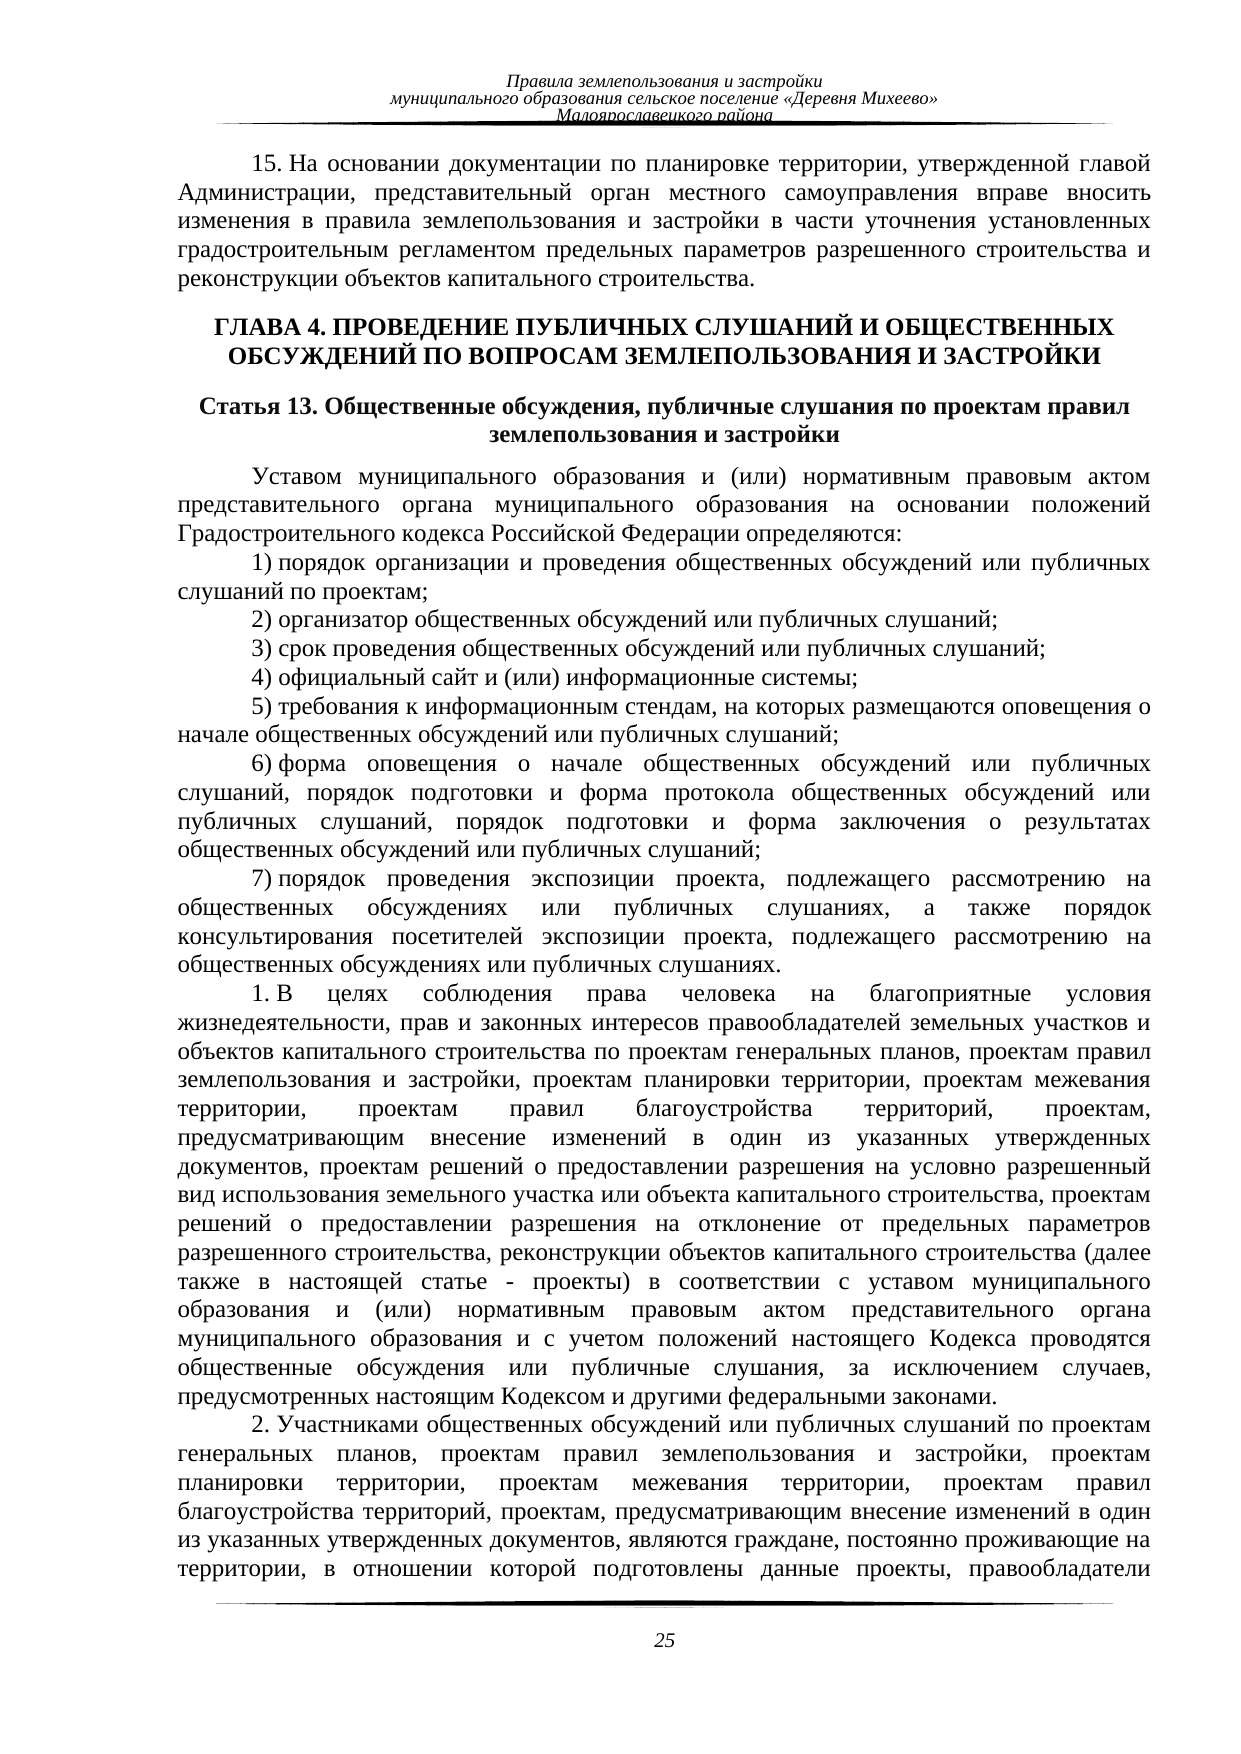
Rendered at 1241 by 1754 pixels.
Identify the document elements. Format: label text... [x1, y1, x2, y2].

text Уставом муниципального образования и (или) нормативным правовым актом представительного органа муниципального образования на основании положений Градостроительного кодекса Российской Федерации определяются: [177, 461, 1152, 547]
picture [215, 1600, 1113, 1608]
text 3) срок проведения общественных обсуждений или публичных слушаний; [177, 633, 1152, 662]
text 5) требования к информационным стендам, на которых размещаются оповещения о начале общественных обсуждений или публичных слушаний; [177, 691, 1152, 748]
text 15. На основании документации по планировке территории, утвержденной главой Администрации, представительный орган местного самоуправления вправе вносить изменения в правила землепользования и застройки в части уточнения установленных градостроительным регламентом предельных параметров разрешенного строительства и реконструкции объектов капитального строительства. [177, 148, 1152, 292]
subtitle Статья 13. Общественные обсуждения, публичные слушания по проектам правил землепользования и застройки [177, 391, 1152, 448]
text 1) порядок организации и проведения общественных обсуждений или публичных слушаний по проектам; [177, 547, 1152, 604]
text 2) организатор общественных обсуждений или публичных слушаний; [177, 604, 1152, 633]
text 1. В целях соблюдения права человека на благоприятные условия жизнедеятельности, прав и законных интересов правообладателей земельных участков и объектов капитального строительства по проектам генеральных планов, проектам правил землепользования и застройки, проектам планировки территории, проектам межевания территории, проектам правил благоустройства территорий, проектам, предусматривающим внесение изменений в один из указанных утвержденных документов, проектам решений о предоставлении разрешения на условно разрешенный вид использования земельного участка или объекта капитального строительства, проектам решений о предоставлении разрешения на отклонение от предельных параметров разрешенного строительства, реконструкции объектов капитального строительства (далее также в настоящей статье - проекты) в соответствии с уставом муниципального образования и (или) нормативным правовым актом представительного органа муниципального образования и с учетом положений настоящего Кодекса проводятся общественные обсуждения или публичные слушания, за исключением случаев, предусмотренных настоящим Кодексом и другими федеральными законами. [177, 978, 1152, 1409]
subtitle Глава 4. Проведение публичных слушаний и общественных обсуждений по вопросам землепользования и застройки [177, 312, 1152, 370]
text 6) форма оповещения о начале общественных обсуждений или публичных слушаний, порядок подготовки и форма протокола общественных обсуждений или публичных слушаний, порядок подготовки и форма заключения о результатах общественных обсуждений или публичных слушаний; [177, 748, 1152, 863]
text 7) порядок проведения экспозиции проекта, подлежащего рассмотрению на общественных обсуждениях или публичных слушаниях, а также порядок консультирования посетителей экспозиции проекта, подлежащего рассмотрению на общественных обсуждениях или публичных слушаниях. [177, 863, 1152, 978]
text 4) официальный сайт и (или) информационные системы; [177, 662, 1152, 691]
picture [215, 119, 1113, 128]
